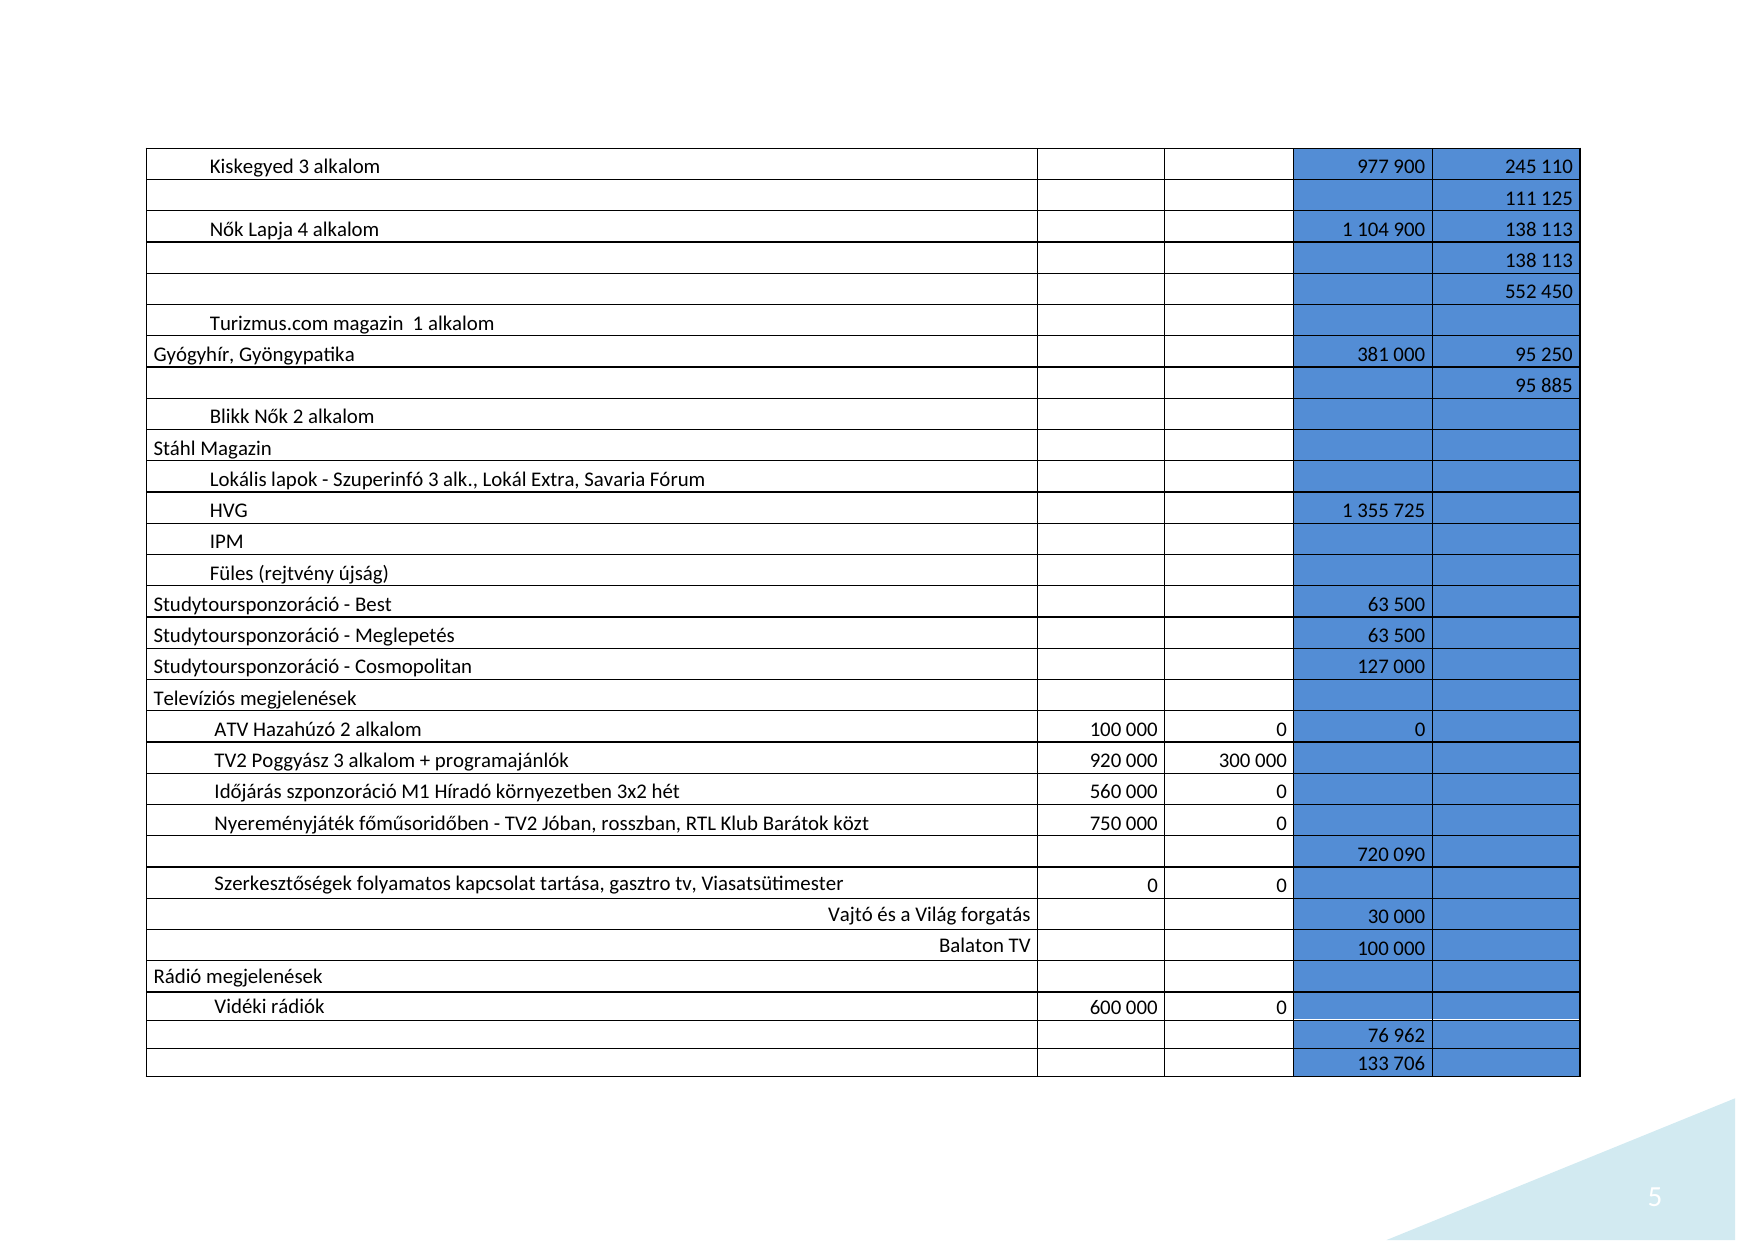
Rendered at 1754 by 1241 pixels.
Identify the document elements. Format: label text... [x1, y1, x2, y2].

table_cell Vajtó és a Világ forgatás [147, 899, 1037, 929]
table_cell Stáhl Magazin [147, 430, 1037, 460]
table_cell [1165, 649, 1293, 679]
table_cell [1433, 493, 1579, 523]
table_cell [1433, 524, 1579, 554]
table_cell [1294, 993, 1432, 1019]
table_cell [1294, 524, 1432, 554]
table_cell 920 000 [1038, 743, 1164, 773]
table_cell [1038, 399, 1164, 429]
table_cell [147, 1021, 1037, 1048]
table_cell [1294, 305, 1432, 335]
table_cell Nyereményjáték főműsoridőben - TV2 Jóban, rosszban, RTL Klub Barátok közt [147, 805, 1037, 835]
table_cell [1433, 618, 1579, 648]
table_cell [1165, 618, 1293, 648]
table_cell [1038, 211, 1164, 241]
table_cell [1433, 868, 1579, 898]
table_cell [1165, 555, 1293, 585]
table_cell [1294, 274, 1432, 304]
table_cell ATV Hazahúzó 2 alkalom [147, 711, 1037, 741]
table_cell [1038, 149, 1164, 179]
table_cell [1038, 899, 1164, 929]
table_cell [1038, 930, 1164, 960]
table_cell [1294, 461, 1432, 491]
table_cell [1433, 399, 1579, 429]
table_cell HVG [147, 493, 1037, 523]
table_cell Nők Lapja 4 alkalom [147, 211, 1037, 241]
table_cell [1165, 305, 1293, 335]
table_cell 750 000 [1038, 805, 1164, 835]
table_cell [1038, 430, 1164, 460]
table_cell [1038, 243, 1164, 273]
table_cell [1294, 961, 1432, 991]
table_cell 100 000 [1038, 711, 1164, 741]
table_cell 95 250 [1433, 336, 1579, 366]
table_cell 1 355 725 [1294, 493, 1432, 523]
table_cell [1433, 930, 1579, 960]
table_cell [1038, 180, 1164, 210]
table_cell 0 [1165, 993, 1293, 1019]
table_cell [1294, 805, 1432, 835]
table_cell [1038, 274, 1164, 304]
table_cell [1165, 368, 1293, 398]
table_cell [1433, 649, 1579, 679]
table_cell 127 000 [1294, 649, 1432, 679]
table_cell Televíziós megjelenések [147, 680, 1037, 710]
table_cell Studytoursponzoráció - Best [147, 586, 1037, 616]
table_cell Szerkesztőségek folyamatos kapcsolat tartása, gasztro tv, Viasatsütimester [147, 868, 1037, 898]
table_cell Turizmus.com magazin 1 alkalom [147, 305, 1037, 335]
table_cell [1165, 836, 1293, 866]
table_cell [1165, 680, 1293, 710]
table_cell 138 113 [1433, 211, 1579, 241]
table_cell 133 706 [1294, 1049, 1432, 1076]
table_cell [1038, 680, 1164, 710]
table_cell 95 885 [1433, 368, 1579, 398]
table_cell [1165, 461, 1293, 491]
table_cell 111 125 [1433, 180, 1579, 210]
table_cell [1038, 555, 1164, 585]
table_cell [1038, 493, 1164, 523]
table_cell [1038, 305, 1164, 335]
table_cell [1165, 899, 1293, 929]
table_cell Studytoursponzoráció - Meglepetés [147, 618, 1037, 648]
table_cell [1433, 1049, 1579, 1076]
table_cell [1294, 680, 1432, 710]
table_cell [1165, 243, 1293, 273]
table_cell [1165, 211, 1293, 241]
table_cell 63 500 [1294, 586, 1432, 616]
table_cell [147, 243, 1037, 273]
table_cell 300 000 [1165, 743, 1293, 773]
table_cell [1038, 618, 1164, 648]
table_cell 63 500 [1294, 618, 1432, 648]
table_cell [1165, 961, 1293, 991]
table_cell 0 [1038, 868, 1164, 898]
table_cell [1038, 586, 1164, 616]
table_cell IPM [147, 524, 1037, 554]
table_cell [1294, 868, 1432, 898]
table_cell [1038, 524, 1164, 554]
table_cell 600 000 [1038, 993, 1164, 1019]
table_cell Lokális lapok - Szuperinfó 3 alk., Lokál Extra, Savaria Fórum [147, 461, 1037, 491]
table_cell 245 110 [1433, 149, 1579, 179]
table_cell [1294, 399, 1432, 429]
table_cell [1294, 180, 1432, 210]
table_cell Időjárás szponzoráció M1 Híradó környezetben 3x2 hét [147, 774, 1037, 804]
table_cell [1038, 336, 1164, 366]
table_cell TV2 Poggyász 3 alkalom + programajánlók [147, 743, 1037, 773]
table_cell [1294, 368, 1432, 398]
table_cell [1165, 336, 1293, 366]
table_cell [1433, 586, 1579, 616]
table_cell [1433, 430, 1579, 460]
table_cell [1165, 399, 1293, 429]
table_cell 100 000 [1294, 930, 1432, 960]
table_cell Füles (rejtvény újság) [147, 555, 1037, 585]
table_cell [1038, 1049, 1164, 1076]
table_cell [147, 180, 1037, 210]
table_cell [1165, 1021, 1293, 1048]
table_cell [1294, 774, 1432, 804]
table_cell [1165, 524, 1293, 554]
table_cell [1433, 993, 1579, 1019]
table_cell [1433, 555, 1579, 585]
table_cell [1165, 149, 1293, 179]
table_cell [147, 836, 1037, 866]
table_cell [1165, 586, 1293, 616]
table_cell [1165, 493, 1293, 523]
table_cell 0 [1165, 711, 1293, 741]
table_cell 30 000 [1294, 899, 1432, 929]
table_cell [1433, 774, 1579, 804]
table_cell [1433, 899, 1579, 929]
table_cell [1433, 805, 1579, 835]
table_cell [1433, 305, 1579, 335]
table_cell [1165, 430, 1293, 460]
table_cell 552 450 [1433, 274, 1579, 304]
table_cell Vidéki rádiók [147, 993, 1037, 1019]
table_cell 0 [1294, 711, 1432, 741]
table_cell [1038, 368, 1164, 398]
table_cell 977 900 [1294, 149, 1432, 179]
table_cell 76 962 [1294, 1021, 1432, 1048]
table_cell [1294, 430, 1432, 460]
table_cell [1165, 274, 1293, 304]
table_cell Balaton TV [147, 930, 1037, 960]
table_cell [1433, 961, 1579, 991]
table_cell [1433, 1021, 1579, 1048]
table_cell [1038, 649, 1164, 679]
table_cell [1038, 961, 1164, 991]
table_cell Rádió megjelenések [147, 961, 1037, 991]
table_cell [1038, 836, 1164, 866]
table_cell [1433, 711, 1579, 741]
table_cell Gyógyhír, Gyöngypatika [147, 336, 1037, 366]
table_cell [147, 274, 1037, 304]
table_cell 0 [1165, 774, 1293, 804]
table_cell [1433, 743, 1579, 773]
table_cell [1038, 461, 1164, 491]
table_cell [147, 368, 1037, 398]
table_cell 0 [1165, 868, 1293, 898]
table_cell [1165, 1049, 1293, 1076]
table_cell Blikk Nők 2 alkalom [147, 399, 1037, 429]
table_cell Studytoursponzoráció - Cosmopolitan [147, 649, 1037, 679]
table_cell [1294, 555, 1432, 585]
table_cell [147, 1049, 1037, 1076]
table_cell [1294, 743, 1432, 773]
table_cell [1165, 180, 1293, 210]
table_cell 1 104 900 [1294, 211, 1432, 241]
table_cell [1433, 680, 1579, 710]
table_cell 138 113 [1433, 243, 1579, 273]
table_cell 381 000 [1294, 336, 1432, 366]
table_cell [1433, 461, 1579, 491]
table_cell [1165, 930, 1293, 960]
table_cell [1294, 243, 1432, 273]
table_cell Kiskegyed 3 alkalom [147, 149, 1037, 179]
table_cell [1433, 836, 1579, 866]
table_cell 720 090 [1294, 836, 1432, 866]
table_cell 0 [1165, 805, 1293, 835]
table_cell 560 000 [1038, 774, 1164, 804]
table_cell [1038, 1021, 1164, 1048]
